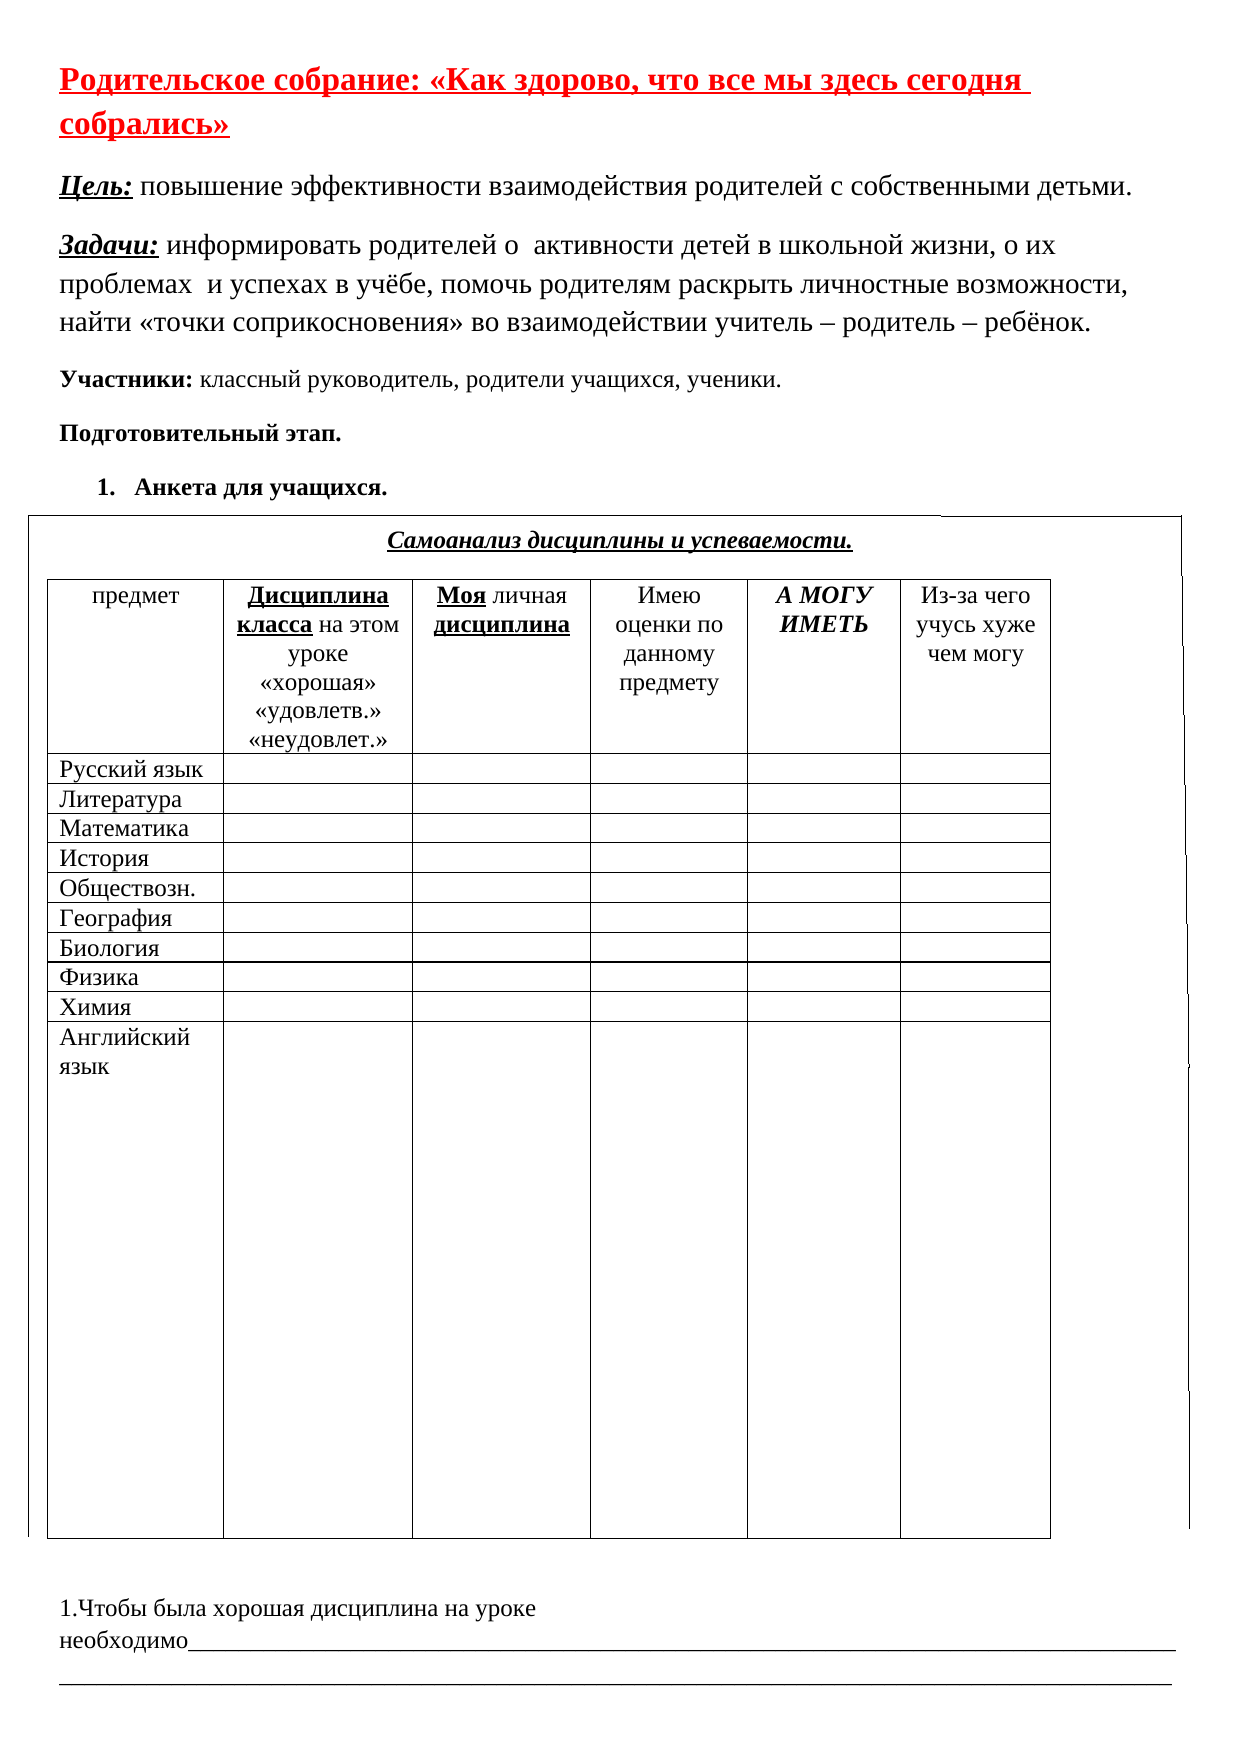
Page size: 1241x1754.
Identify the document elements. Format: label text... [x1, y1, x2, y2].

table_cell [413, 814, 590, 842]
table_cell [224, 843, 412, 872]
table_cell [224, 873, 412, 902]
table_cell [591, 1022, 747, 1538]
table_cell Литература [48, 784, 223, 812]
table_cell [591, 784, 747, 812]
table_header Моя личная дисциплина [413, 580, 590, 753]
table_cell [901, 754, 1050, 783]
table_cell Русский язык [48, 754, 223, 783]
table_cell [224, 1022, 412, 1538]
table_cell [224, 784, 412, 812]
table_cell [901, 992, 1050, 1021]
table_cell [748, 873, 900, 902]
table_cell [413, 992, 590, 1021]
text Задачи: информировать родителей о активности детей в школьной жизни, о их проблемах и успехах в учёбе, помочь родителям раскрыть личностные возможности, найти «точки соприкосновения» во взаимодействии учитель – родитель – ребёнок. [59, 227, 1181, 338]
table_cell [413, 843, 590, 872]
table_cell [224, 814, 412, 842]
table_cell Биология [48, 933, 223, 961]
text Цель: повышение эффективности взаимодействия родителей с собственными детьми. [59, 168, 1181, 202]
text Самоанализ дисциплины и успеваемости. [59, 525, 1181, 554]
table_cell [591, 963, 747, 991]
table_cell [901, 933, 1050, 961]
table_cell [748, 843, 900, 872]
text Участники: классный руководитель, родители учащихся, ученики. [59, 364, 1181, 393]
table_cell [413, 1022, 590, 1538]
table_cell [901, 814, 1050, 842]
table_cell [748, 933, 900, 961]
table_cell [748, 784, 900, 812]
table_header Из-за чего учусь хуже чем могу [901, 580, 1050, 753]
table_cell [748, 754, 900, 783]
table_cell Математика [48, 814, 223, 842]
table_header А МОГУ ИМЕТЬ [748, 580, 900, 753]
table_cell [591, 992, 747, 1021]
table_cell [224, 903, 412, 932]
table_header предмет [48, 580, 223, 753]
table_cell [224, 933, 412, 961]
table_cell [591, 933, 747, 961]
table_cell [413, 963, 590, 991]
table_cell География [48, 903, 223, 932]
table_header Дисциплина класса на этом уроке «хорошая» «удовлетв.» «неудовлет.» [224, 580, 412, 753]
table_cell [224, 754, 412, 783]
text Подготовительный этап. [59, 418, 1181, 446]
text Родительское собрание: «Как здорово, что все мы здесь сегодня собрались» [59, 59, 1181, 141]
table_cell [413, 754, 590, 783]
table_cell [901, 1022, 1050, 1538]
table_cell [901, 843, 1050, 872]
table_cell [413, 784, 590, 812]
table_cell История [48, 843, 223, 872]
table_cell [901, 903, 1050, 932]
list Анкета для учащихся. [97, 472, 1181, 500]
table_header Имею оценки по данному предмету [591, 580, 747, 753]
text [59, 1593, 1181, 1687]
table_cell Физика [48, 963, 223, 991]
table_cell [901, 784, 1050, 812]
table_cell [224, 992, 412, 1021]
table_cell [748, 1022, 900, 1538]
table_cell [413, 873, 590, 902]
table_cell [591, 903, 747, 932]
table_cell [413, 903, 590, 932]
table_cell [591, 843, 747, 872]
table_cell [748, 963, 900, 991]
table_cell [748, 814, 900, 842]
table_cell [901, 873, 1050, 902]
table_cell [224, 963, 412, 991]
table_cell [901, 963, 1050, 991]
table_cell [413, 933, 590, 961]
table_cell Обществозн. [48, 873, 223, 902]
table_cell Английский язык [48, 1022, 223, 1538]
table_cell [591, 754, 747, 783]
table_cell [748, 992, 900, 1021]
table_cell [591, 873, 747, 902]
table_cell Химия [48, 992, 223, 1021]
table_cell [748, 903, 900, 932]
table_cell [591, 814, 747, 842]
